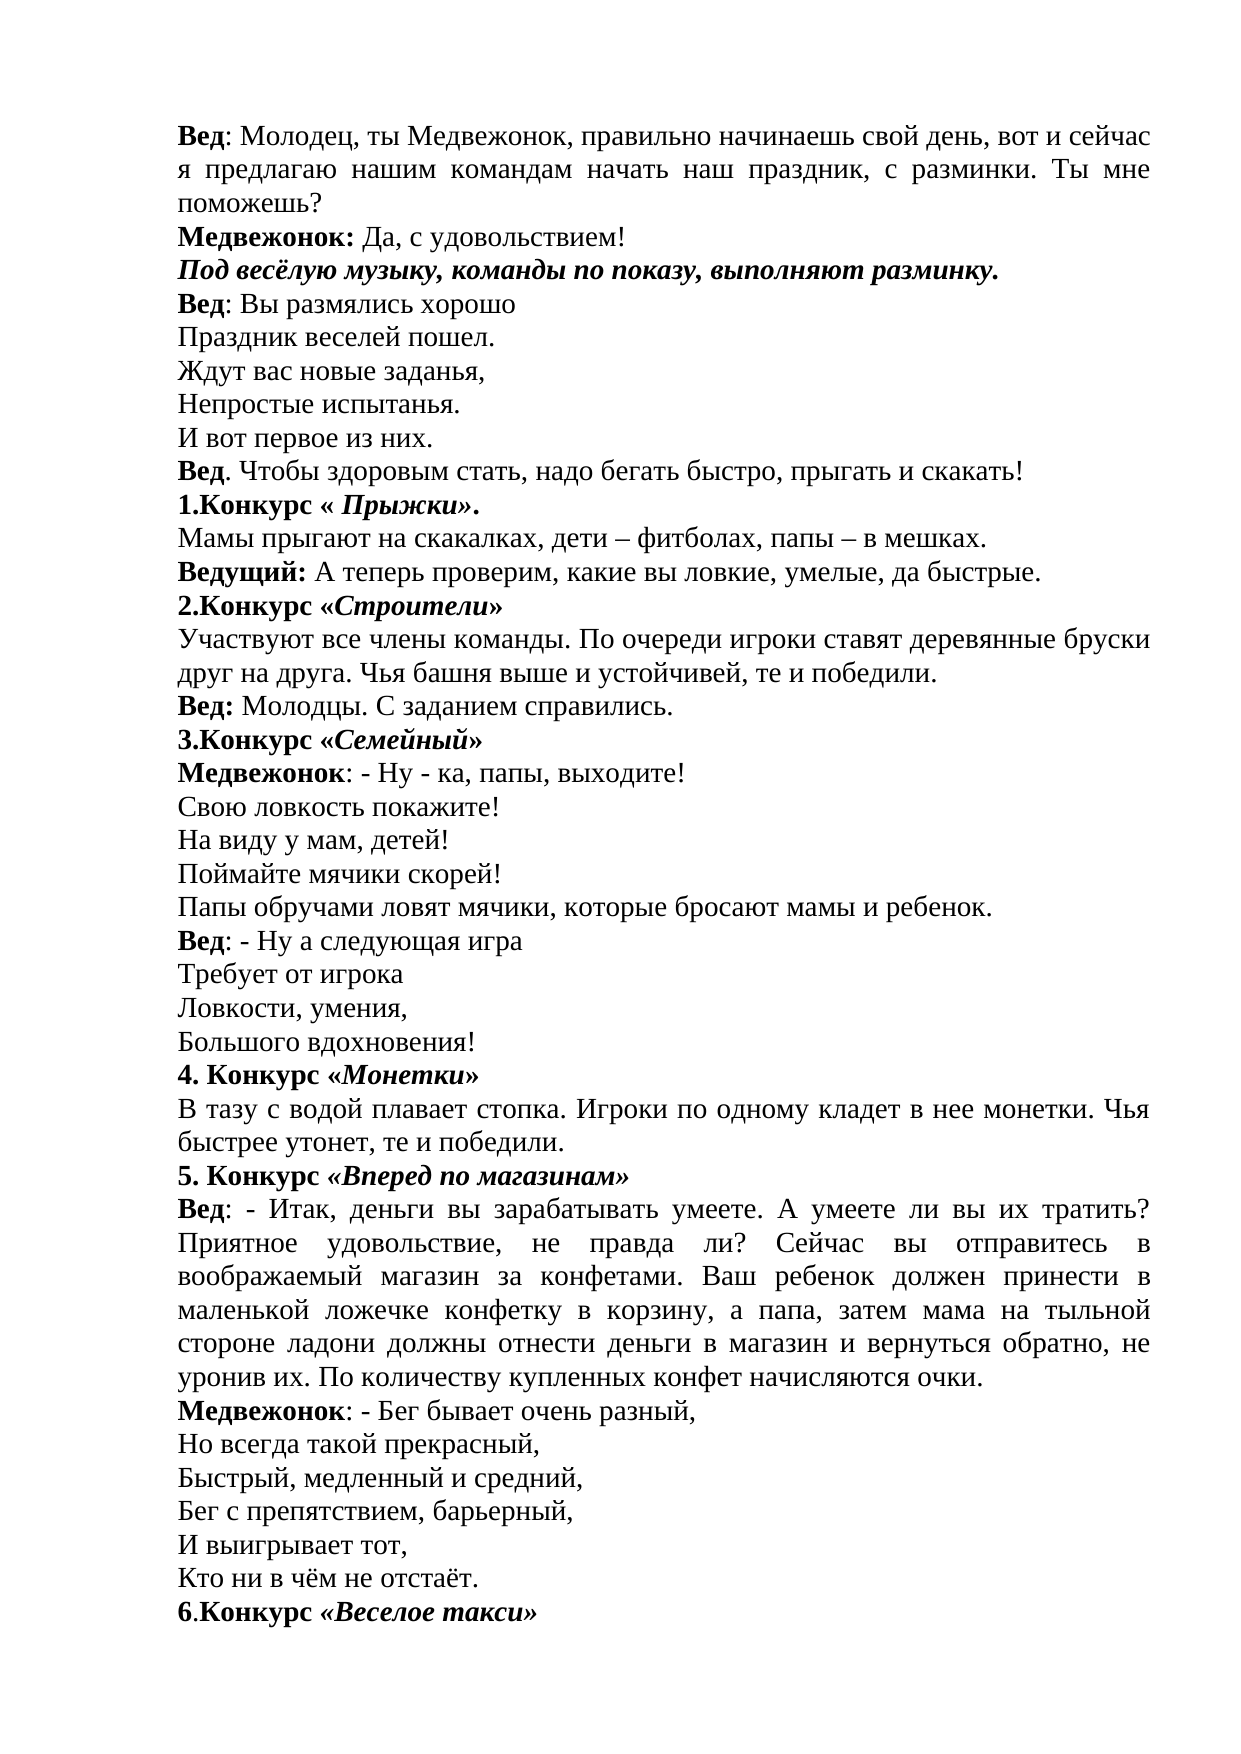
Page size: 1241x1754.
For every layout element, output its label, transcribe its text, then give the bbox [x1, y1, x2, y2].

text 3.Конкурс «Семейный» [177, 722, 1152, 755]
text Медвежонок: Да, с удовольствием! [177, 219, 1152, 252]
text И выигрывает тот, [177, 1527, 1152, 1560]
text Большого вдохновения! [177, 1024, 1152, 1057]
text Вед: Молодцы. С заданием справились. [177, 688, 1152, 722]
text Кто ни в чём не отстаёт. [177, 1560, 1152, 1594]
text На виду у мам, детей! [177, 822, 1152, 856]
text Праздник веселей пошел. [177, 319, 1152, 353]
text 4. Конкурс «Монетки» [177, 1057, 1152, 1091]
text В тазу с водой плавает стопка. Игроки по одному кладет в нее монетки. Чья быстрее утонет, те и победили. [177, 1091, 1152, 1158]
text 2.Конкурс «Строители» [177, 588, 1152, 621]
text 5. Конкурс «Вперед по магазинам» [177, 1158, 1152, 1191]
text Непростые испытанья. [177, 386, 1152, 420]
text Поймайте мячики скорей! [177, 856, 1152, 889]
text Вед: - Итак, деньги вы зарабатывать умеете. А умеете ли вы их тратить? Приятное удовольствие, не правда ли? Сейчас вы отправитесь в воображаемый магазин за конфетами. Ваш ребенок должен принести в маленькой ложечке конфетку в корзину, а папа, затем мама на тыльной стороне ладони должны отнести деньги в магазин и вернуться обратно, не уронив их. По количеству купленных конфет начисляются очки. [177, 1191, 1152, 1393]
text Медвежонок: - Бег бывает очень разный, [177, 1393, 1152, 1426]
text Медвежонок: - Ну - ка, папы, выходите! [177, 755, 1152, 789]
text Вед: Вы размялись хорошо [177, 286, 1152, 319]
text Быстрый, медленный и средний, [177, 1460, 1152, 1493]
text Вед. Чтобы здоровым стать, надо бегать быстро, прыгать и скакать! [177, 453, 1152, 487]
text Требует от игрока [177, 957, 1152, 990]
text Участвуют все члены команды. По очереди игроки ставят деревянные бруски друг на друга. Чья башня выше и устойчивей, те и победили. [177, 621, 1152, 688]
text Бег с препятствием, барьерный, [177, 1493, 1152, 1527]
text Мамы прыгают на скакалках, дети – фитболах, папы – в мешках. [177, 521, 1152, 554]
text 6.Конкурс «Веселое такси» [177, 1594, 1152, 1627]
text Ждут вас новые заданья, [177, 353, 1152, 386]
text Но всегда такой прекрасный, [177, 1426, 1152, 1460]
text Вед: - Ну а следующая игра [177, 923, 1152, 957]
text Ловкости, умения, [177, 990, 1152, 1024]
text Папы обручами ловят мячики, которые бросают мамы и ребенок. [177, 889, 1152, 923]
text Ведущий: А теперь проверим, какие вы ловкие, умелые, да быстрые. [177, 554, 1152, 588]
text И вот первое из них. [177, 420, 1152, 453]
text Под весёлую музыку, команды по показу, выполняют разминку. [177, 252, 1152, 286]
text Свою ловкость покажите! [177, 789, 1152, 822]
text Вед: Молодец, ты Медвежонок, правильно начинаешь свой день, вот и сейчас я предлагаю нашим командам начать наш праздник, с разминки. Ты мне поможешь? [177, 118, 1152, 219]
text 1.Конкурс « Прыжки». [177, 487, 1152, 521]
